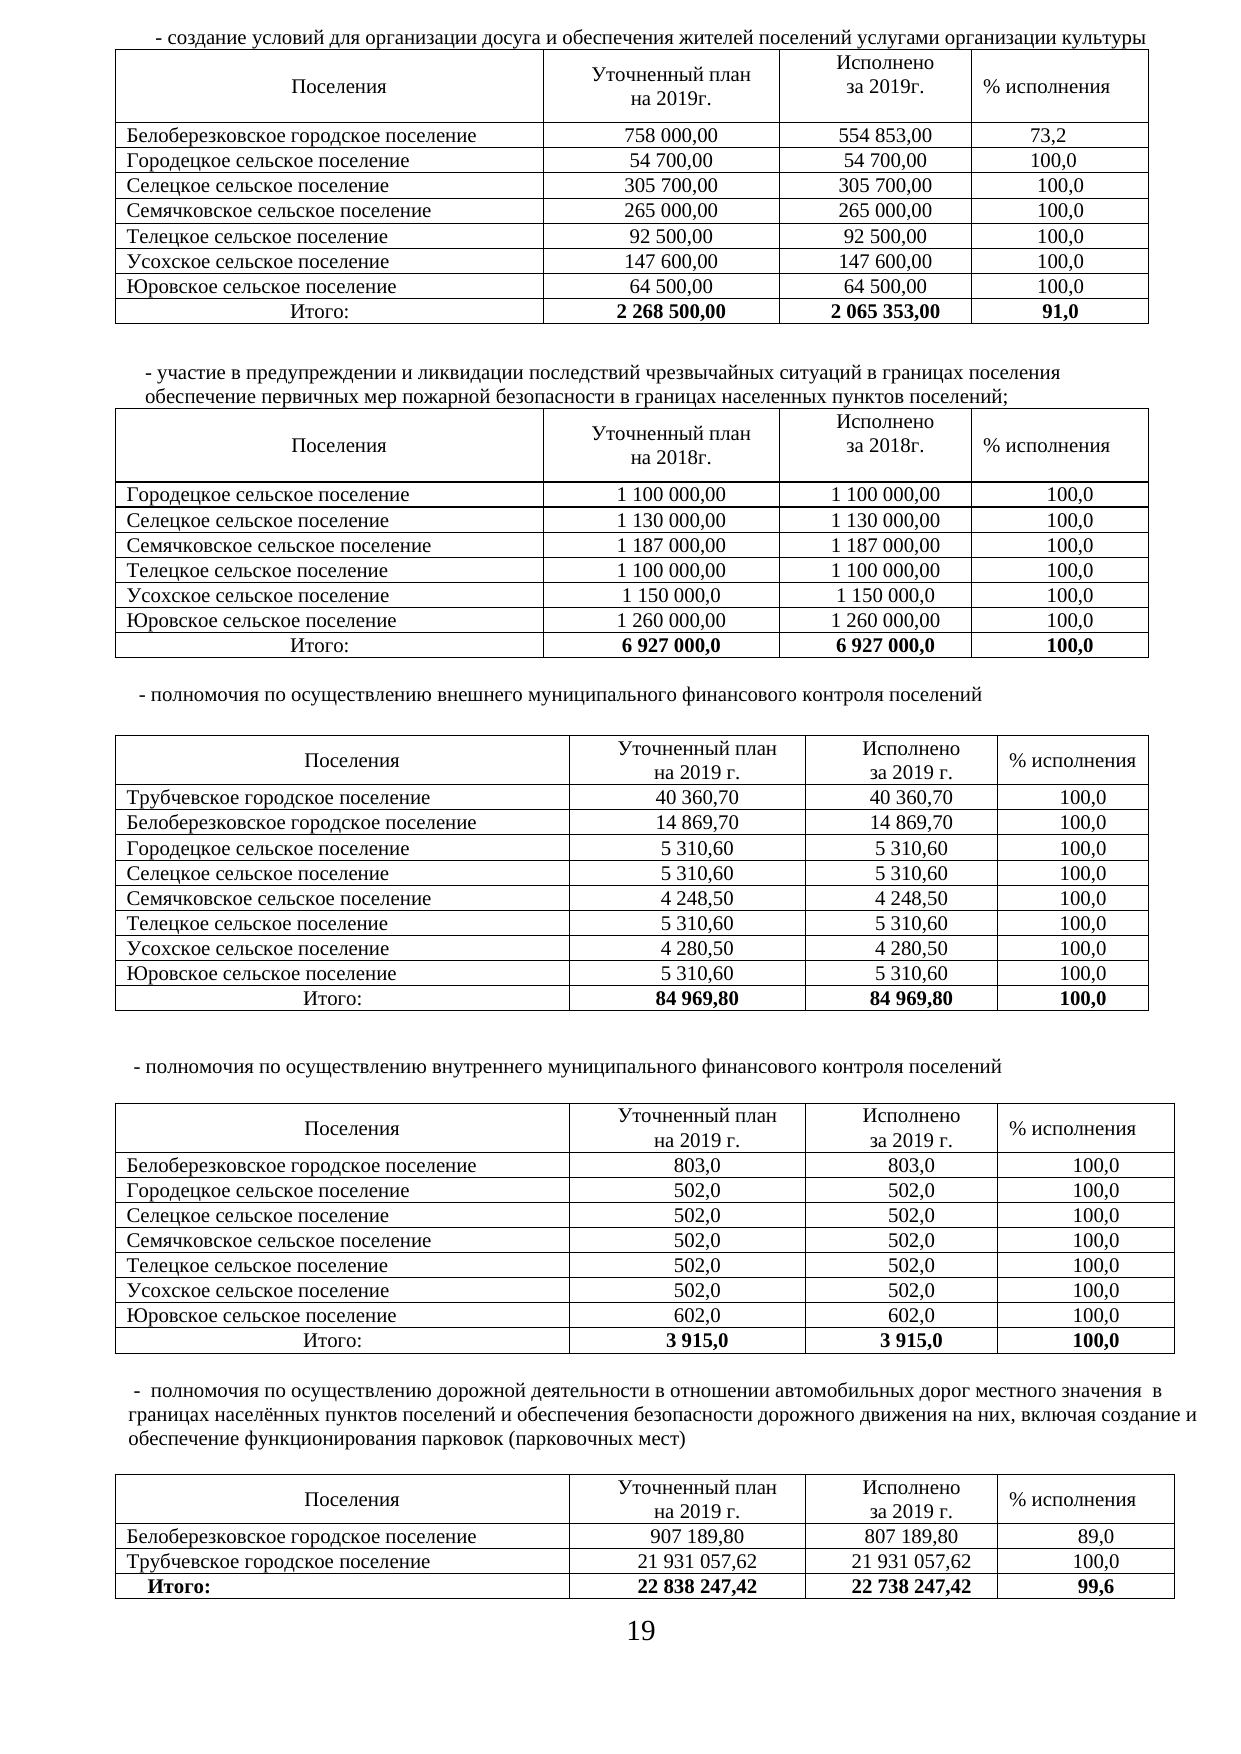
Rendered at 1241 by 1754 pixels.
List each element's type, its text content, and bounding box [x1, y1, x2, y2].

table_cell Юровское сельское поселение [116, 274, 543, 298]
table_cell 807 189,80 [806, 1524, 997, 1548]
table_cell 502,0 [806, 1178, 997, 1202]
table_header Уточненный план на 2018г. [544, 409, 779, 481]
table_cell Семячковское сельское поселение [116, 1228, 569, 1252]
table_cell 5 310,60 [806, 961, 997, 985]
table_cell Итого: [116, 299, 543, 323]
table_cell 602,0 [806, 1303, 997, 1327]
table_cell 4 248,50 [570, 886, 805, 910]
table_cell 91,0 [972, 299, 1148, 323]
table_cell 100,0 [998, 785, 1148, 809]
table_header Поселения [116, 409, 543, 481]
text обеспечение функционирования парковок (парковочных мест) [71, 1426, 1211, 1450]
table_cell 3 915,0 [806, 1328, 997, 1352]
table_cell 100,0 [998, 1178, 1174, 1202]
table_header Поселения [116, 1475, 569, 1523]
table_cell 6 927 000,0 [780, 633, 971, 657]
table_cell Усохское сельское поселение [116, 1278, 569, 1302]
table_cell Городецкое сельское поселение [116, 1178, 569, 1202]
table_header Исполнено за 2019 г. [806, 736, 997, 784]
table_cell 100,0 [998, 1549, 1174, 1573]
table_cell 100,0 [998, 911, 1148, 935]
table_cell 5 310,60 [806, 861, 997, 884]
table_cell Трубчевское городское поселение [116, 785, 569, 809]
table_cell 554 853,00 [780, 123, 971, 147]
table_header Исполнено за 2019 г. [806, 1104, 997, 1152]
table_cell 5 310,60 [806, 911, 997, 935]
table_cell 502,0 [570, 1253, 805, 1277]
table_cell 92 500,00 [780, 224, 971, 248]
text - полномочия по осуществлению дорожной деятельности в отношении автомобильных дорог местного значения в [71, 1377, 1211, 1402]
table_cell 40 360,70 [570, 785, 805, 809]
table_cell 6 927 000,0 [544, 633, 779, 657]
table_cell 21 931 057,62 [806, 1549, 997, 1573]
table_cell 502,0 [806, 1203, 997, 1227]
table_cell Селецкое сельское поселение [116, 173, 543, 197]
table_cell 1 100 000,00 [544, 558, 779, 582]
table_cell Усохское сельское поселение [116, 249, 543, 273]
table_cell 803,0 [806, 1153, 997, 1177]
table_header Уточненный план на 2019 г. [570, 1475, 805, 1523]
table_header Поселения [116, 736, 569, 784]
table_cell 100,0 [998, 1328, 1174, 1352]
table_cell 100,0 [972, 249, 1148, 273]
table_cell 54 700,00 [780, 148, 971, 172]
table_cell 100,0 [998, 1153, 1174, 1177]
table_cell Усохское сельское поселение [116, 936, 569, 960]
table_cell 22 838 247,42 [570, 1574, 805, 1598]
table_header % исполнения [972, 409, 1148, 481]
table_cell Селецкое сельское поселение [116, 861, 569, 884]
table_cell Городецкое сельское поселение [116, 483, 543, 506]
table_cell 1 130 000,00 [544, 508, 779, 532]
table_cell Юровское сельское поселение [116, 608, 543, 632]
table_cell Телецкое сельское поселение [116, 911, 569, 935]
table_cell 5 310,60 [570, 961, 805, 985]
table_cell 100,0 [972, 533, 1148, 557]
table_header Уточненный план на 2019г. [544, 50, 779, 122]
table_cell Телецкое сельское поселение [116, 1253, 569, 1277]
table_cell 1 100 000,00 [780, 558, 971, 582]
table_cell 502,0 [806, 1228, 997, 1252]
table_cell Телецкое сельское поселение [116, 224, 543, 248]
table_cell Итого: [116, 1328, 569, 1352]
table_cell 100,0 [972, 274, 1148, 298]
table_cell 14 869,70 [570, 810, 805, 834]
table_cell 100,0 [998, 835, 1148, 859]
table_header Исполнено за 2018г. [780, 409, 971, 481]
table_header Исполнено за 2019г. [780, 50, 971, 122]
table_cell Семячковское сельское поселение [116, 199, 543, 222]
table_cell 100,0 [998, 936, 1148, 960]
table_cell Городецкое сельское поселение [116, 148, 543, 172]
table_cell 100,0 [972, 173, 1148, 197]
table_cell 89,0 [998, 1524, 1174, 1548]
table_cell 100,0 [998, 1278, 1174, 1302]
table_cell 100,0 [998, 810, 1148, 834]
table_header Исполнено за 2019 г. [806, 1475, 997, 1523]
table_cell 100,0 [998, 1228, 1174, 1252]
table_cell Белоберезковское городское поселение [116, 1153, 569, 1177]
table_cell Городецкое сельское поселение [116, 835, 569, 859]
table_cell 5 310,60 [806, 835, 997, 859]
table_cell 100,0 [972, 608, 1148, 632]
text - полномочия по осуществлению внутреннего муниципального финансового контроля поселений [71, 1054, 1208, 1078]
table_header % исполнения [998, 1104, 1174, 1152]
table_cell 147 600,00 [544, 249, 779, 273]
table_cell 1 260 000,00 [780, 608, 971, 632]
table_cell 502,0 [570, 1203, 805, 1227]
table_cell 100,0 [998, 861, 1148, 884]
table_cell 100,0 [972, 633, 1148, 657]
table_cell Белоберезковское городское поселение [116, 810, 569, 834]
table_cell 3 915,0 [570, 1328, 805, 1352]
table_cell 40 360,70 [806, 785, 997, 809]
table_cell 54 700,00 [544, 148, 779, 172]
table_cell 502,0 [806, 1253, 997, 1277]
table_cell 84 969,80 [570, 986, 805, 1010]
text - участие в предупреждении и ликвидации последствий чрезвычайных ситуаций в границах поселения [71, 360, 1211, 384]
table_cell 100,0 [998, 1203, 1174, 1227]
table_cell Юровское сельское поселение [116, 961, 569, 985]
table_cell Селецкое сельское поселение [116, 1203, 569, 1227]
table_cell 64 500,00 [780, 274, 971, 298]
table_cell 100,0 [998, 886, 1148, 910]
table_cell 5 310,60 [570, 911, 805, 935]
table_cell 92 500,00 [544, 224, 779, 248]
table_cell 803,0 [570, 1153, 805, 1177]
table_cell 502,0 [570, 1178, 805, 1202]
table_cell 100,0 [972, 199, 1148, 222]
table_cell 100,0 [972, 224, 1148, 248]
table_cell Белоберезковское городское поселение [116, 123, 543, 147]
table_cell 907 189,80 [570, 1524, 805, 1548]
table_cell 84 969,80 [806, 986, 997, 1010]
table_cell 305 700,00 [544, 173, 779, 197]
table_cell Селецкое сельское поселение [116, 508, 543, 532]
table_cell 502,0 [570, 1228, 805, 1252]
text границах населённых пунктов поселений и обеспечения безопасности дорожного движения на них, включая создание и [71, 1402, 1211, 1426]
table_cell 1 150 000,0 [544, 583, 779, 607]
table_cell Телецкое сельское поселение [116, 558, 543, 582]
table_cell Итого: [116, 633, 543, 657]
table_cell Юровское сельское поселение [116, 1303, 569, 1327]
table_cell 502,0 [806, 1278, 997, 1302]
table_cell 1 150 000,0 [780, 583, 971, 607]
table_cell 4 248,50 [806, 886, 997, 910]
table_cell 73,2 [972, 123, 1148, 147]
table_header % исполнения [998, 736, 1148, 784]
table_cell 1 100 000,00 [544, 483, 779, 506]
table_cell 22 738 247,42 [806, 1574, 997, 1598]
table_header % исполнения [998, 1475, 1174, 1523]
table_cell 100,0 [998, 1253, 1174, 1277]
table_cell Усохское сельское поселение [116, 583, 543, 607]
table_cell 4 280,50 [570, 936, 805, 960]
table_cell 100,0 [998, 986, 1148, 1010]
table_header % исполнения [972, 50, 1148, 122]
table_cell 100,0 [998, 961, 1148, 985]
table_cell 2 065 353,00 [780, 299, 971, 323]
table_cell Семячковское сельское поселение [116, 886, 569, 910]
table_cell 100,0 [972, 148, 1148, 172]
table_cell 4 280,50 [806, 936, 997, 960]
table_cell 1 187 000,00 [544, 533, 779, 557]
table_cell 2 268 500,00 [544, 299, 779, 323]
table_header Поселения [116, 1104, 569, 1152]
text - создание условий для организации досуга и обеспечения жителей поселений услугами организации культуры [71, 25, 1211, 49]
table_cell 265 000,00 [544, 199, 779, 222]
table_cell 64 500,00 [544, 274, 779, 298]
table_header Уточненный план на 2019 г. [570, 736, 805, 784]
table_cell Трубчевское городское поселение [116, 1549, 569, 1573]
table_cell 100,0 [972, 558, 1148, 582]
table_cell 100,0 [972, 583, 1148, 607]
table_cell Итого: [116, 1574, 569, 1598]
table_cell 21 931 057,62 [570, 1549, 805, 1573]
text обеспечение первичных мер пожарной безопасности в границах населенных пунктов поселений; [71, 384, 1211, 408]
table_cell Итого: [116, 986, 569, 1010]
table_cell 100,0 [998, 1303, 1174, 1327]
table_cell 502,0 [570, 1278, 805, 1302]
table_cell 1 130 000,00 [780, 508, 971, 532]
table_cell 99,6 [998, 1574, 1174, 1598]
table_cell 100,0 [972, 508, 1148, 532]
table_cell Белоберезковское городское поселение [116, 1524, 569, 1548]
table_cell 265 000,00 [780, 199, 971, 222]
table_header Уточненный план на 2019 г. [570, 1104, 805, 1152]
table_cell 1 260 000,00 [544, 608, 779, 632]
table_cell 1 187 000,00 [780, 533, 971, 557]
table_cell 5 310,60 [570, 835, 805, 859]
table_cell 5 310,60 [570, 861, 805, 884]
table_cell 1 100 000,00 [780, 483, 971, 506]
table_header Поселения [116, 50, 543, 122]
text - полномочия по осуществлению внешнего муниципального финансового контроля поселений [71, 682, 1208, 706]
table_cell 602,0 [570, 1303, 805, 1327]
table_cell 758 000,00 [544, 123, 779, 147]
table_cell 14 869,70 [806, 810, 997, 834]
table_cell 305 700,00 [780, 173, 971, 197]
table_cell Семячковское сельское поселение [116, 533, 543, 557]
table_cell 100,0 [972, 483, 1148, 506]
table_cell 147 600,00 [780, 249, 971, 273]
